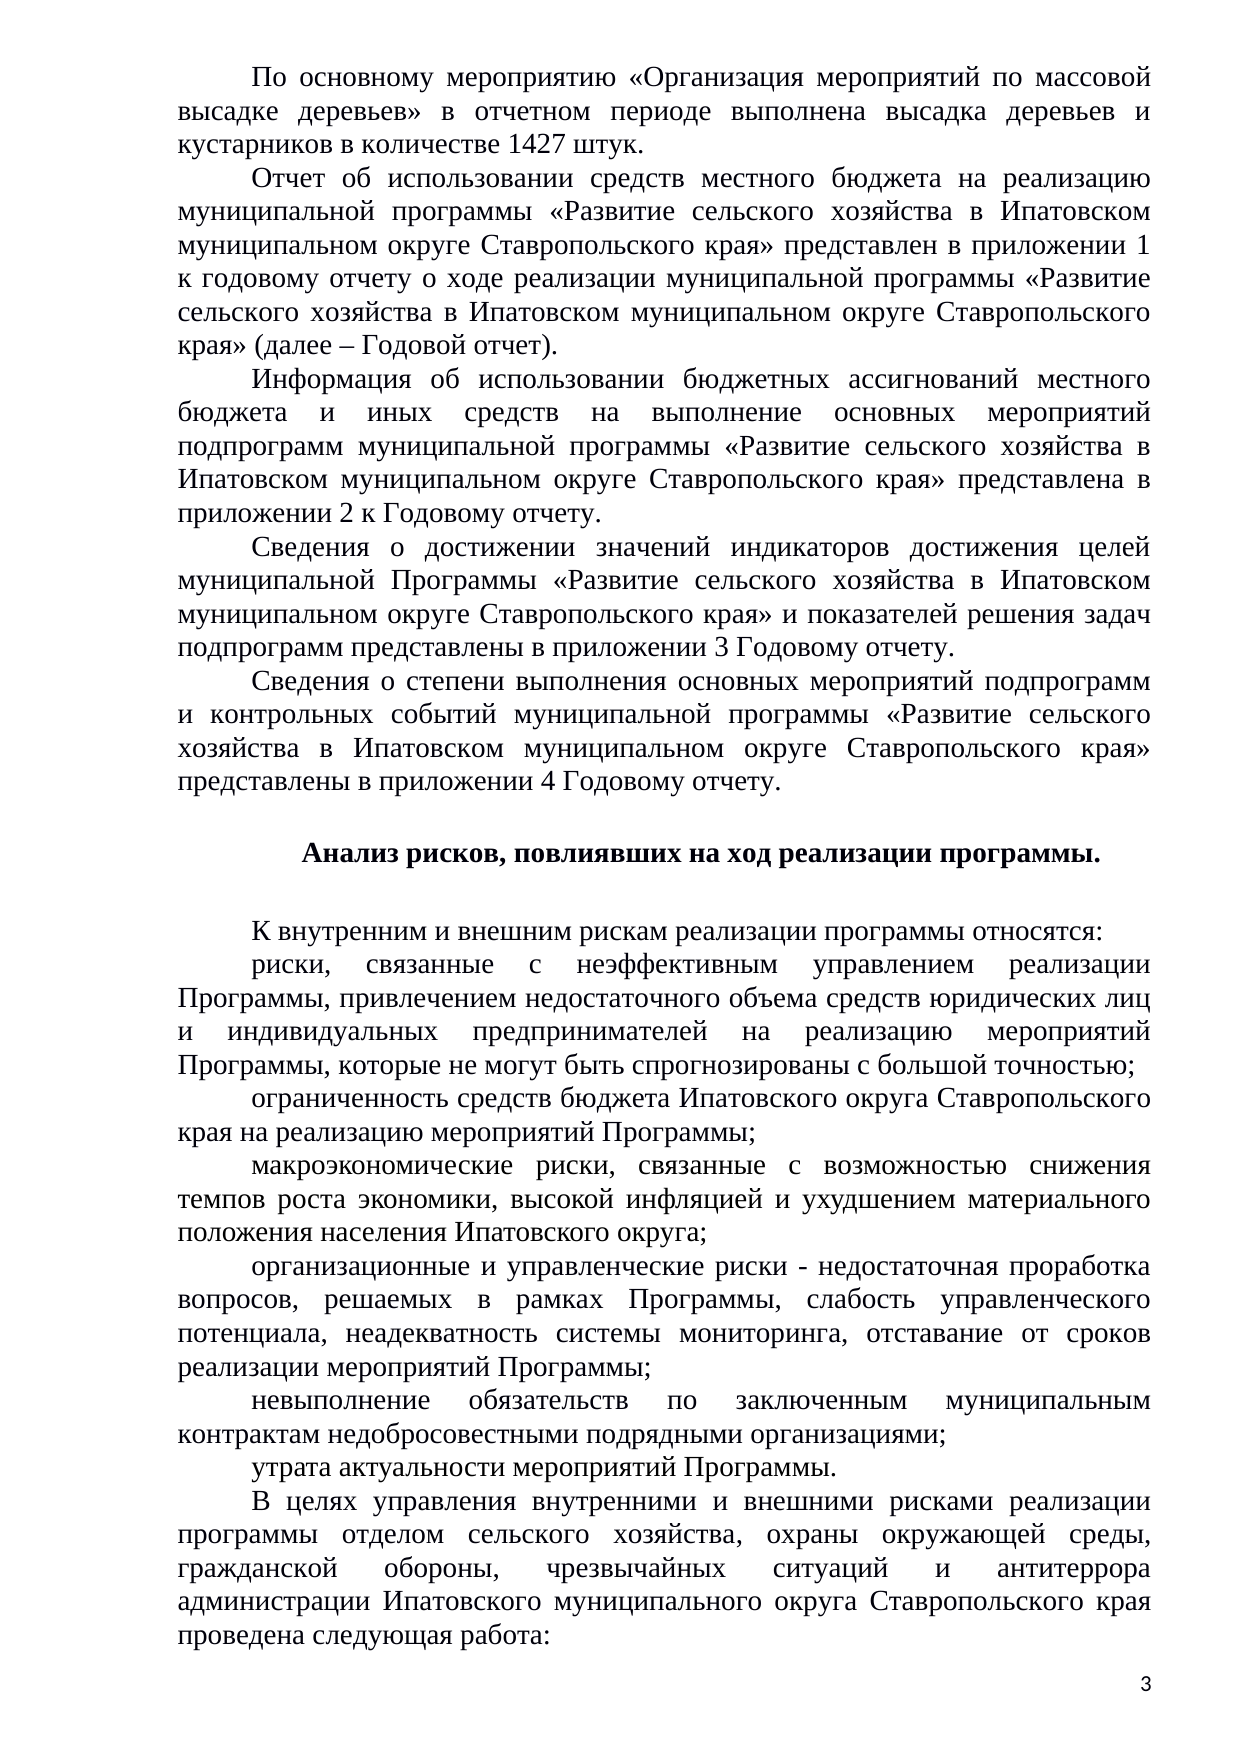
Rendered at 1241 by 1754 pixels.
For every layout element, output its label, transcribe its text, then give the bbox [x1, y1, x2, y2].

text Анализ рисков, повлиявших на ход реализации программы. [177, 836, 1152, 869]
text ограниченность средств бюджета Ипатовского округа Ставропольского края на реализацию мероприятий Программы; [177, 1080, 1152, 1147]
text По основному мероприятию «Организация мероприятий по массовой высадке деревьев» в отчетном периоде выполнена высадка деревьев и кустарников в количестве 1427 штук. [177, 59, 1152, 160]
text Информация об использовании бюджетных ассигнований местного бюджета и иных средств на выполнение основных мероприятий подпрограмм муниципальной программы «Развитие сельского хозяйства в Ипатовском муниципальном округе Ставропольского края» представлена в приложении 2 к Годовому отчету. [177, 361, 1152, 529]
list макроэкономические риски, связанные с возможностью снижения темпов роста экономики, высокой инфляцией и ухудшением материального положения населения Ипатовского округа; [177, 1147, 1152, 1248]
text Сведения о достижении значений индикаторов достижения целей муниципальной Программы «Развитие сельского хозяйства в Ипатовском муниципальном округе Ставропольского края» и показателей решения задач подпрограмм представлены в приложении 3 Годовому отчету. [177, 529, 1152, 663]
text невыполнение обязательств по заключенным муниципальным контрактам недобросовестными подрядными организациями; [177, 1382, 1152, 1449]
text риски, связанные с неэффективным управлением реализации Программы, привлечением недостаточного объема средств юридических лиц и индивидуальных предпринимателей на реализацию мероприятий Программы, которые не могут быть спрогнозированы с большой точностью; [177, 946, 1152, 1080]
text В целях управления внутренними и внешними рисками реализации программы отделом сельского хозяйства, охраны окружающей среды, гражданской обороны, чрезвычайных ситуаций и антитеррора администрации Ипатовского муниципального округа Ставропольского края проведена следующая работа: [177, 1483, 1152, 1651]
text К внутренним и внешним рискам реализации программы относятся: [177, 913, 1152, 946]
text Отчет об использовании средств местного бюджета на реализацию муниципальной программы «Развитие сельского хозяйства в Ипатовском муниципальном округе Ставропольского края» представлен в приложении 1 к годовому отчету о ходе реализации муниципальной программы «Развитие сельского хозяйства в Ипатовском муниципальном округе Ставропольского края» (далее – Годовой отчет). [177, 160, 1152, 361]
list утрата актуальности мероприятий Программы. [177, 1449, 1152, 1483]
text Сведения о степени выполнения основных мероприятий подпрограмм и контрольных событий муниципальной программы «Развитие сельского хозяйства в Ипатовском муниципальном округе Ставропольского края» представлены в приложении 4 Годовому отчету. [177, 663, 1152, 797]
text организационные и управленческие риски - недостаточная проработка вопросов, решаемых в рамках Программы, слабость управленческого потенциала, неадекватность системы мониторинга, отставание от сроков реализации мероприятий Программы; [177, 1248, 1152, 1382]
